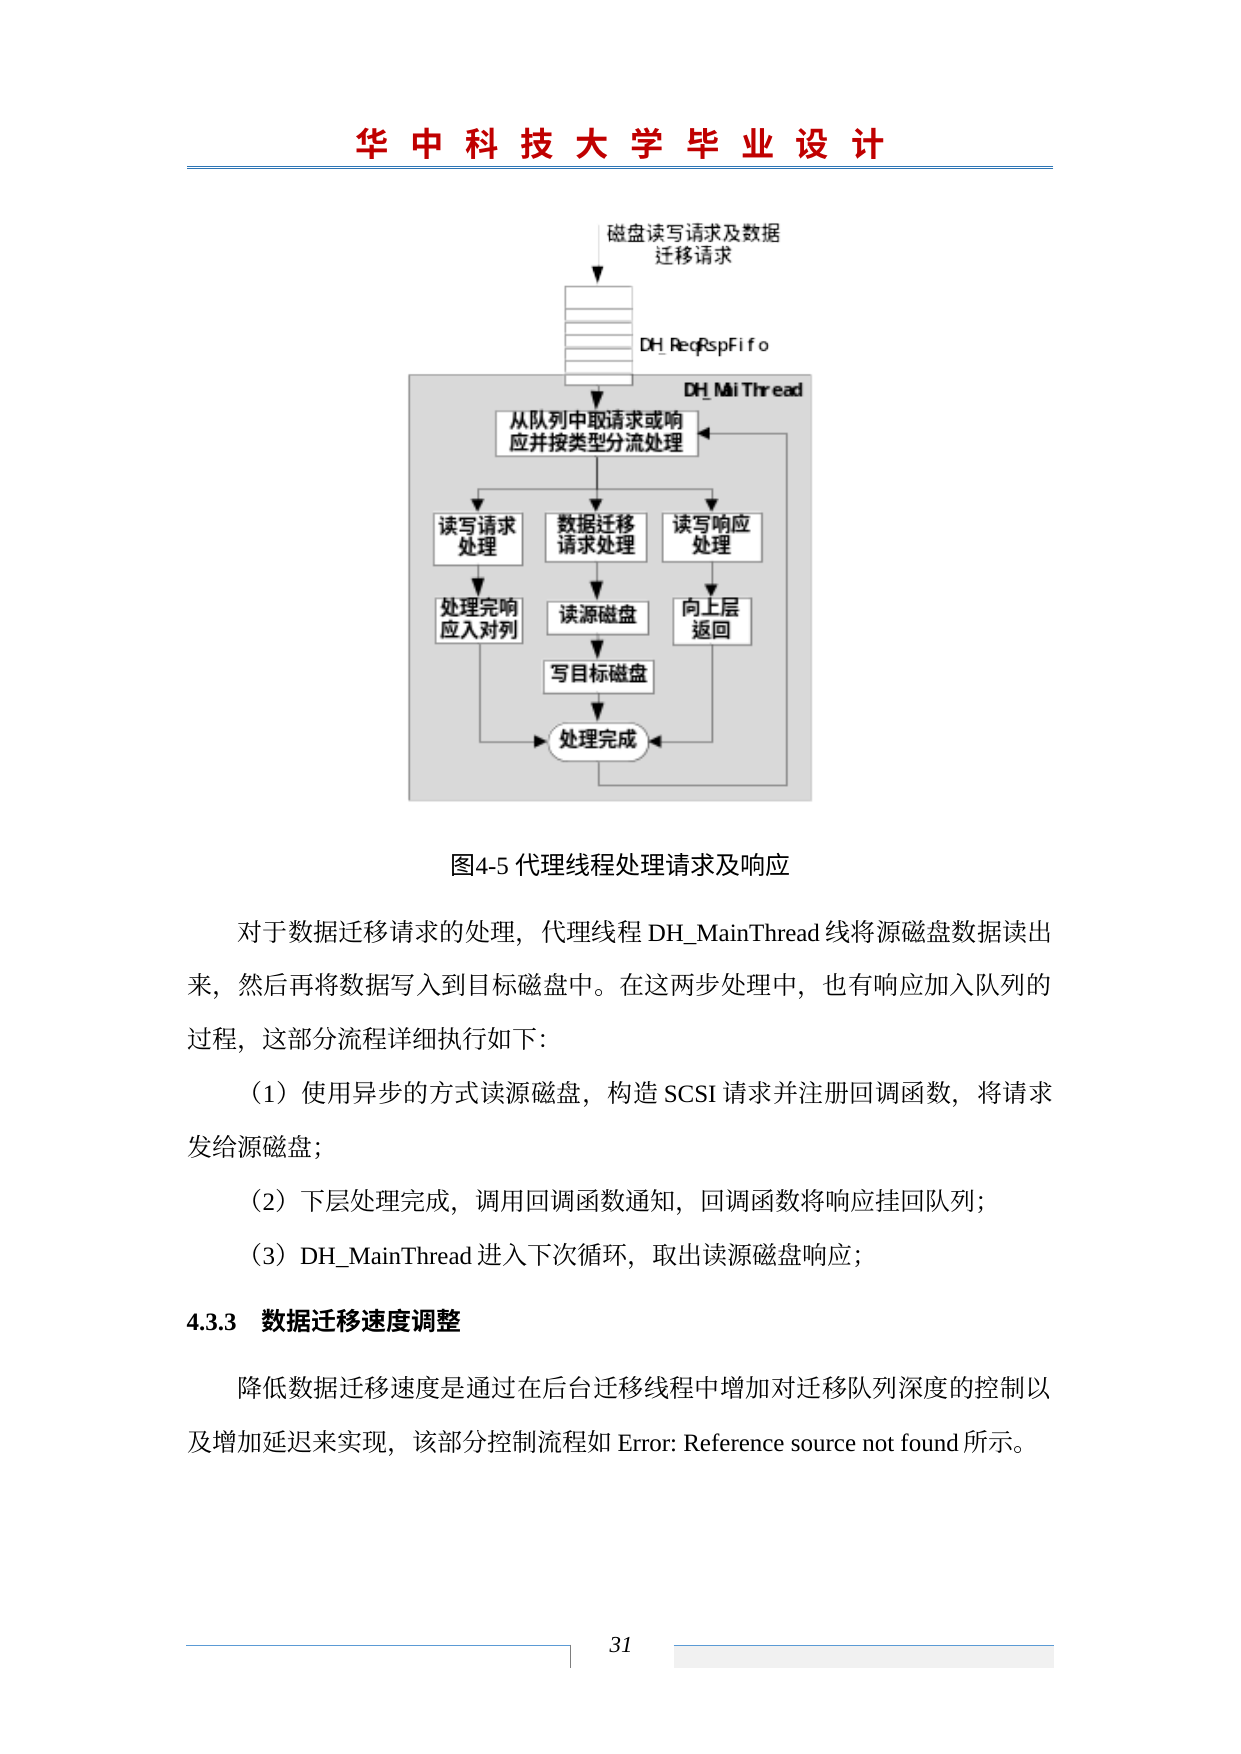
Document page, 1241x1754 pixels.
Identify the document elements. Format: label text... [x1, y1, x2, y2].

subtitle 数据迁移速度调整 [186, 1302, 1053, 1338]
text （3）DH_MainThread进入下次循环，取出读源磁盘响应； [187, 1235, 1053, 1271]
text （2）下层处理完成，调用回调函数通知，回调函数将响应挂回队列； [187, 1181, 1053, 1217]
text （1）使用异步的方式读源磁盘，构造SCSI请求并注册回调函数，将请求发给源磁盘； [187, 1074, 1053, 1163]
text 对于数据迁移请求的处理，代理线程DH_MainThread线将源磁盘数据读出来，然后再将数据写入到目标磁盘中。在这两步处理中，也有响应加入队列的过程，这部分流程详细执行如下： [187, 912, 1053, 1056]
